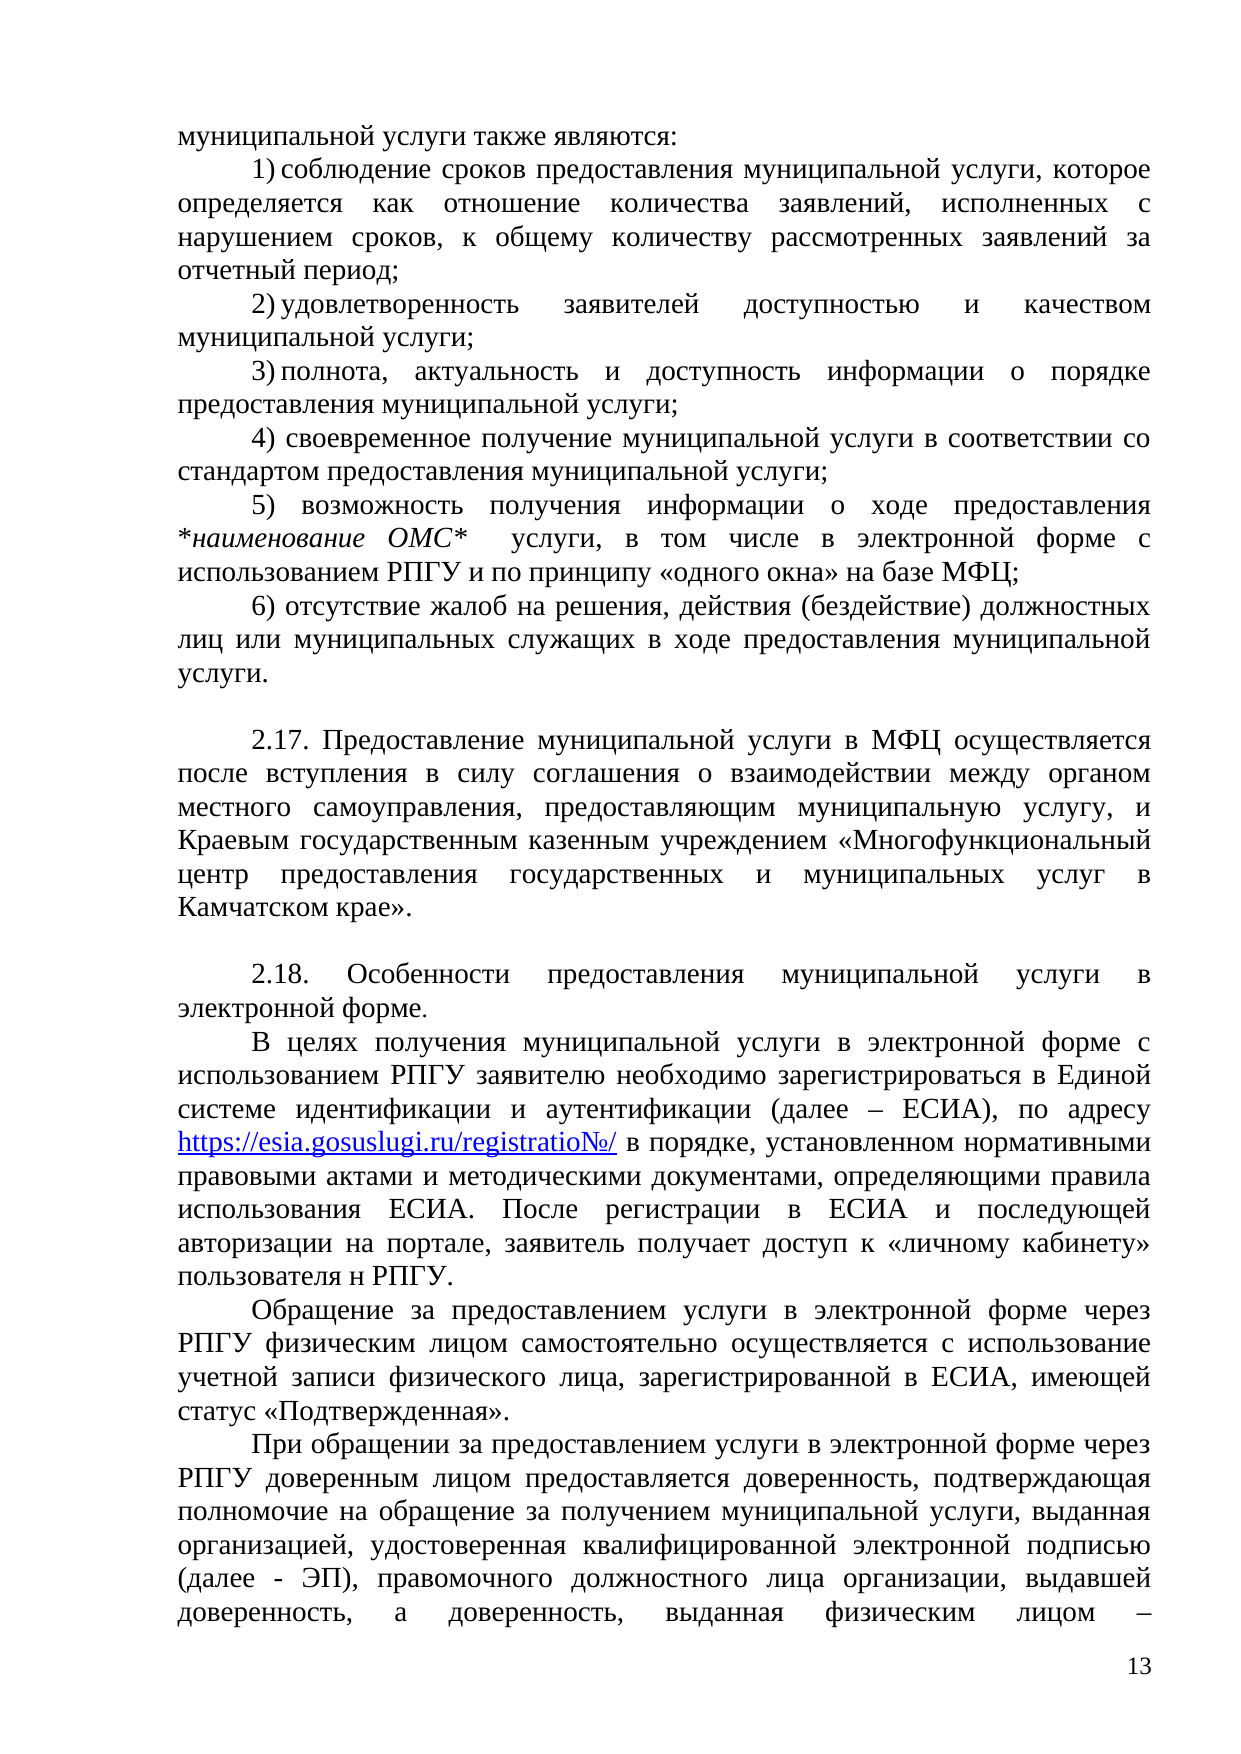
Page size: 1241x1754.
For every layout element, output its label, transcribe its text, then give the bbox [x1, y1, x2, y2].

text 5) возможность получения информации о ходе предоставления *наименование ОМС* услуги, в том числе в электронной форме с использованием РПГУ и по принципу «одного окна» на базе МФЦ; [177, 487, 1152, 588]
list удовлетворенность заявителей доступностью и качеством муниципальной услуги; [177, 286, 1152, 353]
text В целях получения муниципальной услуги в электронной форме с использованием РПГУ заявителю необходимо зарегистрироваться в Единой системе идентификации и аутентификации (далее – ЕСИА), по адресу https://esia.gosuslugi.ru/registratio№/ в порядке, установленном нормативными правовыми актами и методическими документами, определяющими правила использования ЕСИА. После регистрации в ЕСИА и последующей авторизации на портале, заявитель получает доступ к «личному кабинету» пользователя н РПГУ. [177, 1024, 1152, 1292]
list полнота, актуальность и доступность информации о порядке предоставления муниципальной услуги; [177, 353, 1152, 420]
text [177, 1426, 1152, 1627]
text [177, 118, 1152, 152]
text 6) отсутствие жалоб на решения, действия (бездействие) должностных лиц или муниципальных служащих в ходе предоставления муниципальной услуги. [177, 588, 1152, 688]
text 2.18. Особенности предоставления муниципальной услуги в электронной форме. [177, 957, 1152, 1024]
list соблюдение сроков предоставления муниципальной услуги, которое определяется как отношение количества заявлений, исполненных с нарушением сроков, к общему количеству рассмотренных заявлений за отчетный период; [177, 152, 1152, 286]
text Обращение за предоставлением услуги в электронной форме через РПГУ физическим лицом самостоятельно осуществляется с использование учетной записи физического лица, зарегистрированной в ЕСИА, имеющей статус «Подтвержденная». [177, 1292, 1152, 1426]
text 4) своевременное получение муниципальной услуги в соответствии со стандартом предоставления муниципальной услуги; [177, 420, 1152, 487]
text 2.17. Предоставление муниципальной услуги в МФЦ осуществляется после вступления в силу соглашения о взаимодействии между органом местного самоуправления, предоставляющим муниципальную услугу, и Краевым государственным казенным учреждением «Многофункциональный центр предоставления государственных и муниципальных услуг в Камчатском крае». [177, 722, 1152, 923]
